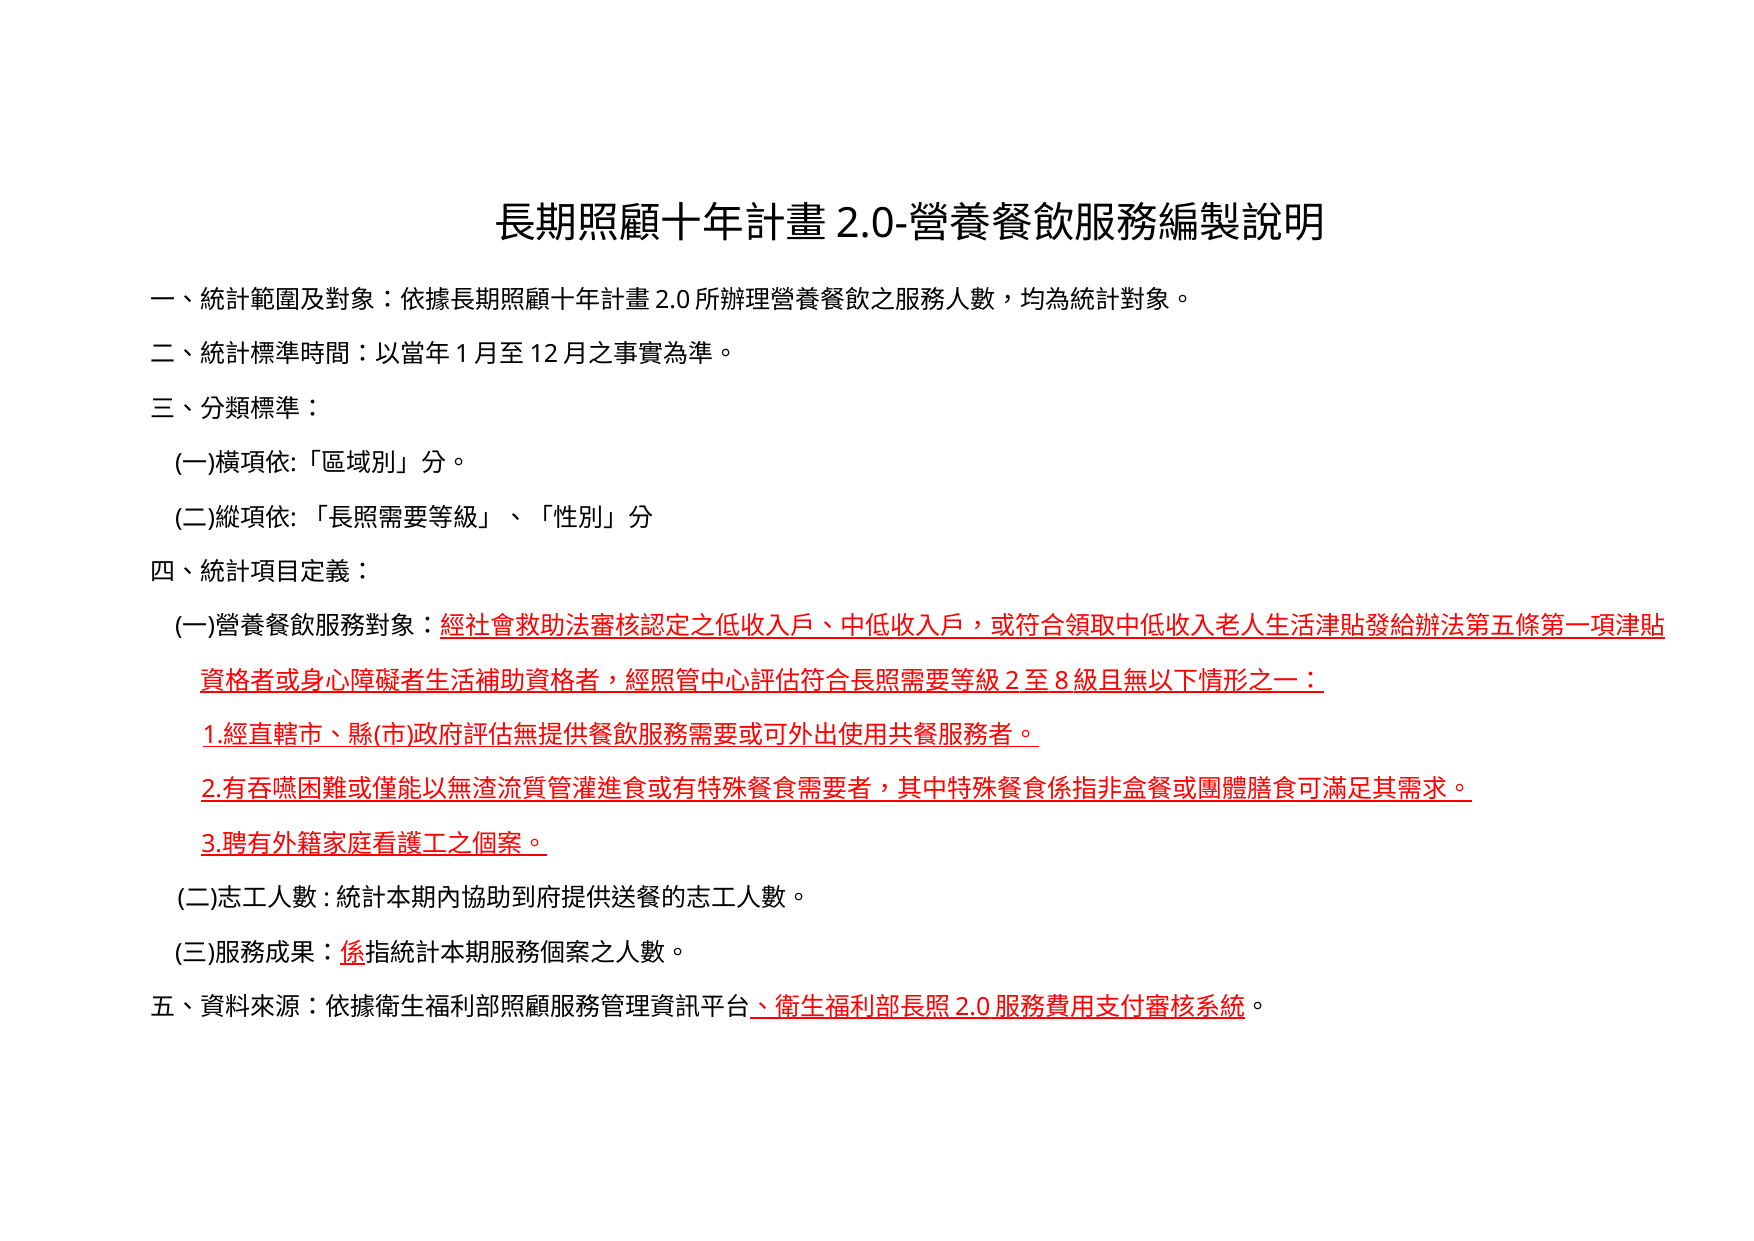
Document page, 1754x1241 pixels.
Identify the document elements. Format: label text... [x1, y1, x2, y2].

text (一)營養餐飲服務對象：經社會救助法審核認定之低收入戶、中低收入戶，或符合領取中低收入老人生活津貼發給辦法第五條第一項津貼資格者或身心障礙者生活補助資格者，經照管中心評估符合長照需要等級2至8級且無以下情形之一： [175, 606, 1668, 696]
text 2.有吞嚥困難或僅能以無渣流質管灌進食或有特殊餐食需要者，其中特殊餐食係指非盒餐或團體膳食可滿足其需求。 [200, 769, 1668, 805]
text 四、統計項目定義： [150, 551, 1668, 588]
text 3.聘有外籍家庭看護工之個案。 [200, 823, 1668, 859]
text 長期照顧十年計畫2.0-營養餐飲服務編製說明 [150, 189, 1668, 249]
text 1.經直轄市、縣(市)政府評估無提供餐飲服務需要或可外出使用共餐服務者。 [200, 714, 1668, 751]
text 五、資料來源：依據衛生福利部照顧服務管理資訊平台、衛生福利部長照2.0服務費用支付審核系統。 [150, 986, 1668, 1023]
text (二)縱項依: 「長照需要等級」、「性別」分 [175, 497, 1668, 533]
text (二)志工人數 : 統計本期內協助到府提供送餐的志工人數。 [150, 878, 1668, 914]
text (三)服務成果：係指統計本期服務個案之人數。 [175, 932, 1668, 968]
text (一)橫項依:「區域別」分。 [175, 443, 1668, 479]
text 三、分類標準： [150, 388, 1668, 424]
text 一、統計範圍及對象：依據長期照顧十年計畫2.0所辦理營養餐飲之服務人數，均為統計對象。 [150, 279, 1668, 316]
text 二、統計標準時間：以當年1月至12月之事實為準。 [150, 334, 1668, 370]
